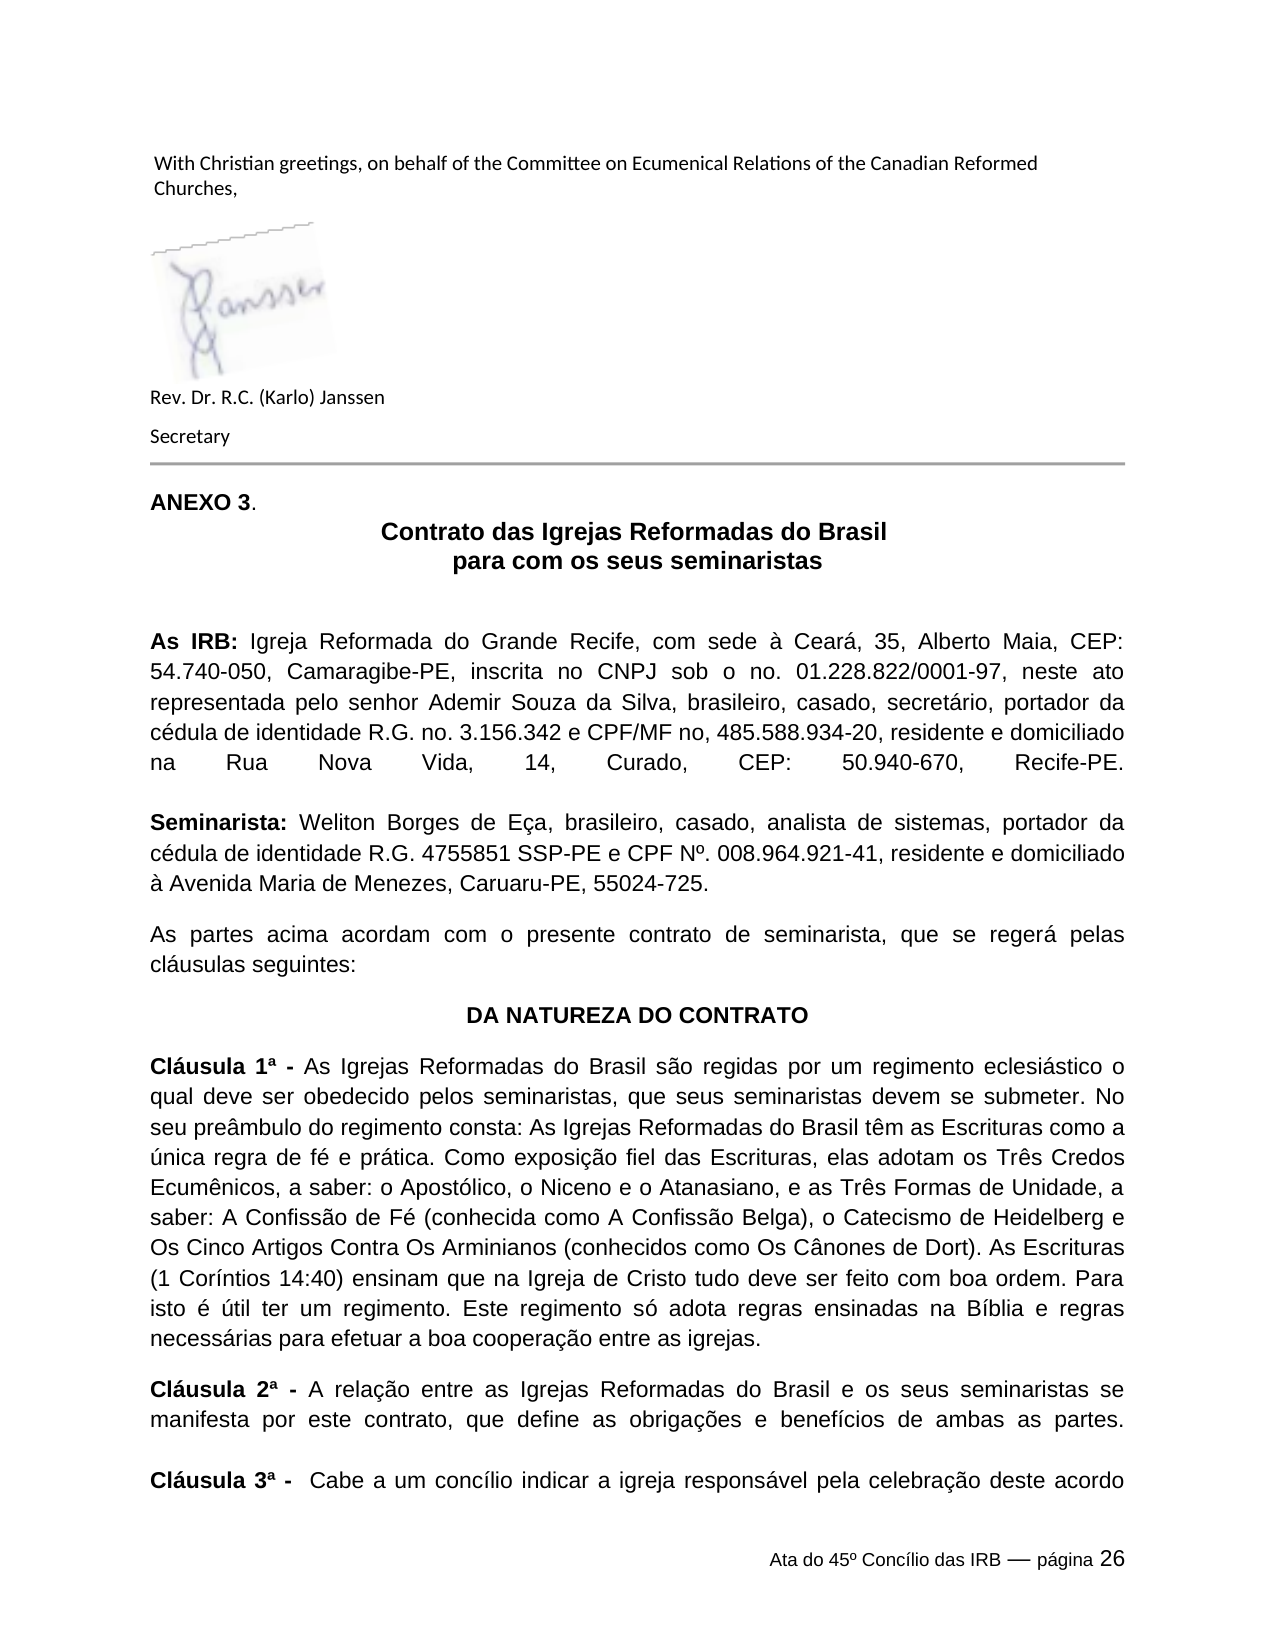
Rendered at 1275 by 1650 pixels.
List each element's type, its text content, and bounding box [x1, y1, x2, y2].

text As IRB: Igreja Reformada do Grande Recife, com sede à Ceará, 35, Alberto Maia, CEP: 54.740-050, Camaragibe-PE, inscrita no CNPJ sob o no. 01.228.822/0001-97, neste ato representada pelo senhor Ademir Souza da Silva, brasileiro, casado, secretário, portador da cédula de identidade R.G. no. 3.156.342 e CPF/MF no, 485.588.934-20, residente e domiciliado na Rua Nova Vida, 14, Curado, CEP: 50.940-670, Recife-PE. Seminarista: Weliton Borges de Eça, brasileiro, casado, analista de sistemas, portador da cédula de identidade R.G. 4755851 SSP-PE e CPF Nº. 008.964.921-41, residente e domiciliado à Avenida Maria de Menezes, Caruaru-PE, 55024-725. [150, 595, 1125, 896]
text DA NATUREZA DO CONTRATO [150, 1002, 1125, 1028]
text With Christian greetings, on behalf of the Committee on Ecumenical Relations of the Canadian Reformed Churches, [154, 150, 1124, 201]
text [150, 1376, 1125, 1493]
text As partes acima acordam com o presente contrato de seminarista, que se regerá pelas cláusulas seguintes: [150, 921, 1125, 977]
text Secretary [150, 423, 1125, 448]
text Rev. Dr. R.C. (Karlo) Janssen [150, 384, 1125, 409]
text Cláusula 1ª - As Igrejas Reformadas do Brasil são regidas por um regimento eclesiástico o qual deve ser obedecido pelos seminaristas, que seus seminaristas devem se submeter. No seu preâmbulo do regimento consta: As Igrejas Reformadas do Brasil têm as Escrituras como a única regra de fé e prática. Como exposição fiel das Escrituras, elas adotam os Três Credos Ecumênicos, a saber: o Apostólico, o Niceno e o Atanasiano, e as Três Formas de Unidade, a saber: A Confissão de Fé (conhecida como A Confissão Belga), o Catecismo de Heidelberg e Os Cinco Artigos Contra Os Arminianos (conhecidos como Os Cânones de Dort). As Escrituras (1 Coríntios 14:40) ensinam que na Igreja de Cristo tudo deve ser feito com boa ordem. Para isto é útil ter um regimento. Este regimento só adota regras ensinadas na Bíblia e regras necessárias para efetuar a boa cooperação entre as igrejas. [150, 1053, 1125, 1351]
text ANEXO 3. [150, 489, 1125, 515]
text Contrato das Igrejas Reformadas do Brasil para com os seus seminaristas [150, 517, 1125, 574]
picture [150, 217, 338, 384]
